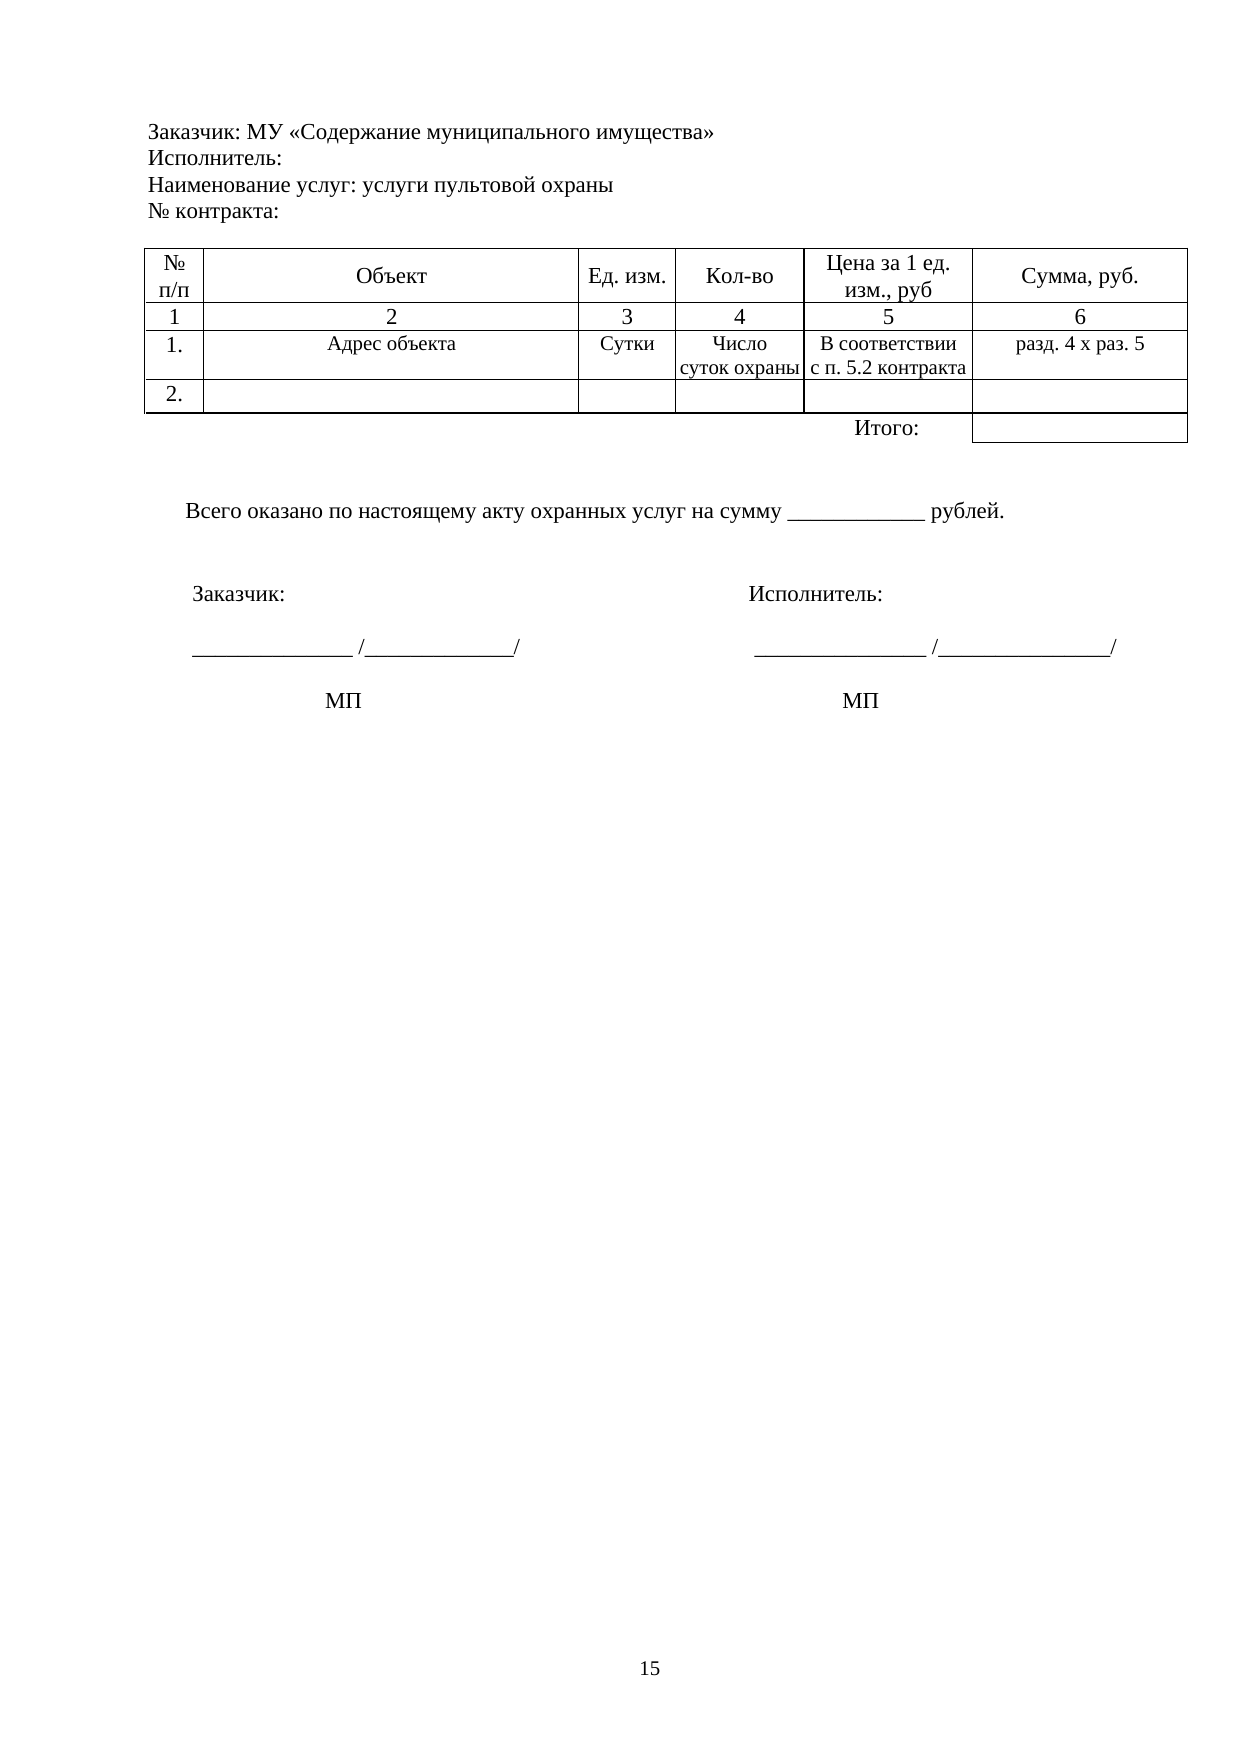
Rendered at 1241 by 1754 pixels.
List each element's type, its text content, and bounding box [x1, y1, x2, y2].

table_cell [973, 380, 1187, 412]
table_cell Число суток охраны [676, 331, 803, 379]
table_cell [579, 380, 675, 412]
text Заказчик: Исполнитель: [192, 581, 1152, 607]
text Исполнитель: [148, 144, 1152, 171]
table_cell 1 [145, 303, 203, 330]
table_cell 1. [145, 331, 203, 379]
table_header Сумма, руб. [973, 249, 1187, 302]
table_header Ед. изм. [579, 249, 675, 302]
table_cell 6 [973, 303, 1187, 330]
text № контракта: [148, 197, 1152, 223]
text ______________ /_____________/ _______________ /_______________/ [192, 633, 1152, 659]
table_cell [204, 380, 578, 412]
table_header Кол-во [676, 249, 803, 302]
table_cell 2. [145, 380, 203, 412]
table_header № п/п [145, 249, 203, 302]
text МП МП [148, 687, 1152, 713]
text Заказчик: МУ «Содержание муниципального имущества» [148, 118, 1152, 144]
table_cell Итого: [145, 413, 972, 442]
text Наименование услуг: услуги пультовой охраны [148, 171, 1152, 197]
table_header Объект [204, 249, 578, 302]
table_cell 2 [204, 303, 578, 330]
table_cell [805, 380, 972, 412]
table_cell В соответствии с п. 5.2 контракта [805, 331, 972, 379]
table_cell 4 [676, 303, 803, 330]
table_cell 3 [579, 303, 675, 330]
table_cell [676, 380, 803, 412]
table_cell разд. 4 х раз. 5 [973, 331, 1187, 379]
table_cell [973, 414, 1187, 442]
table_header Цена за 1 ед. изм., руб [805, 249, 972, 302]
text Всего оказано по настоящему акту охранных услуг на сумму ____________ рублей. [185, 497, 1152, 524]
table_cell 5 [805, 303, 972, 330]
table_cell Адрес объекта [204, 331, 578, 379]
table_cell Сутки [579, 331, 675, 379]
